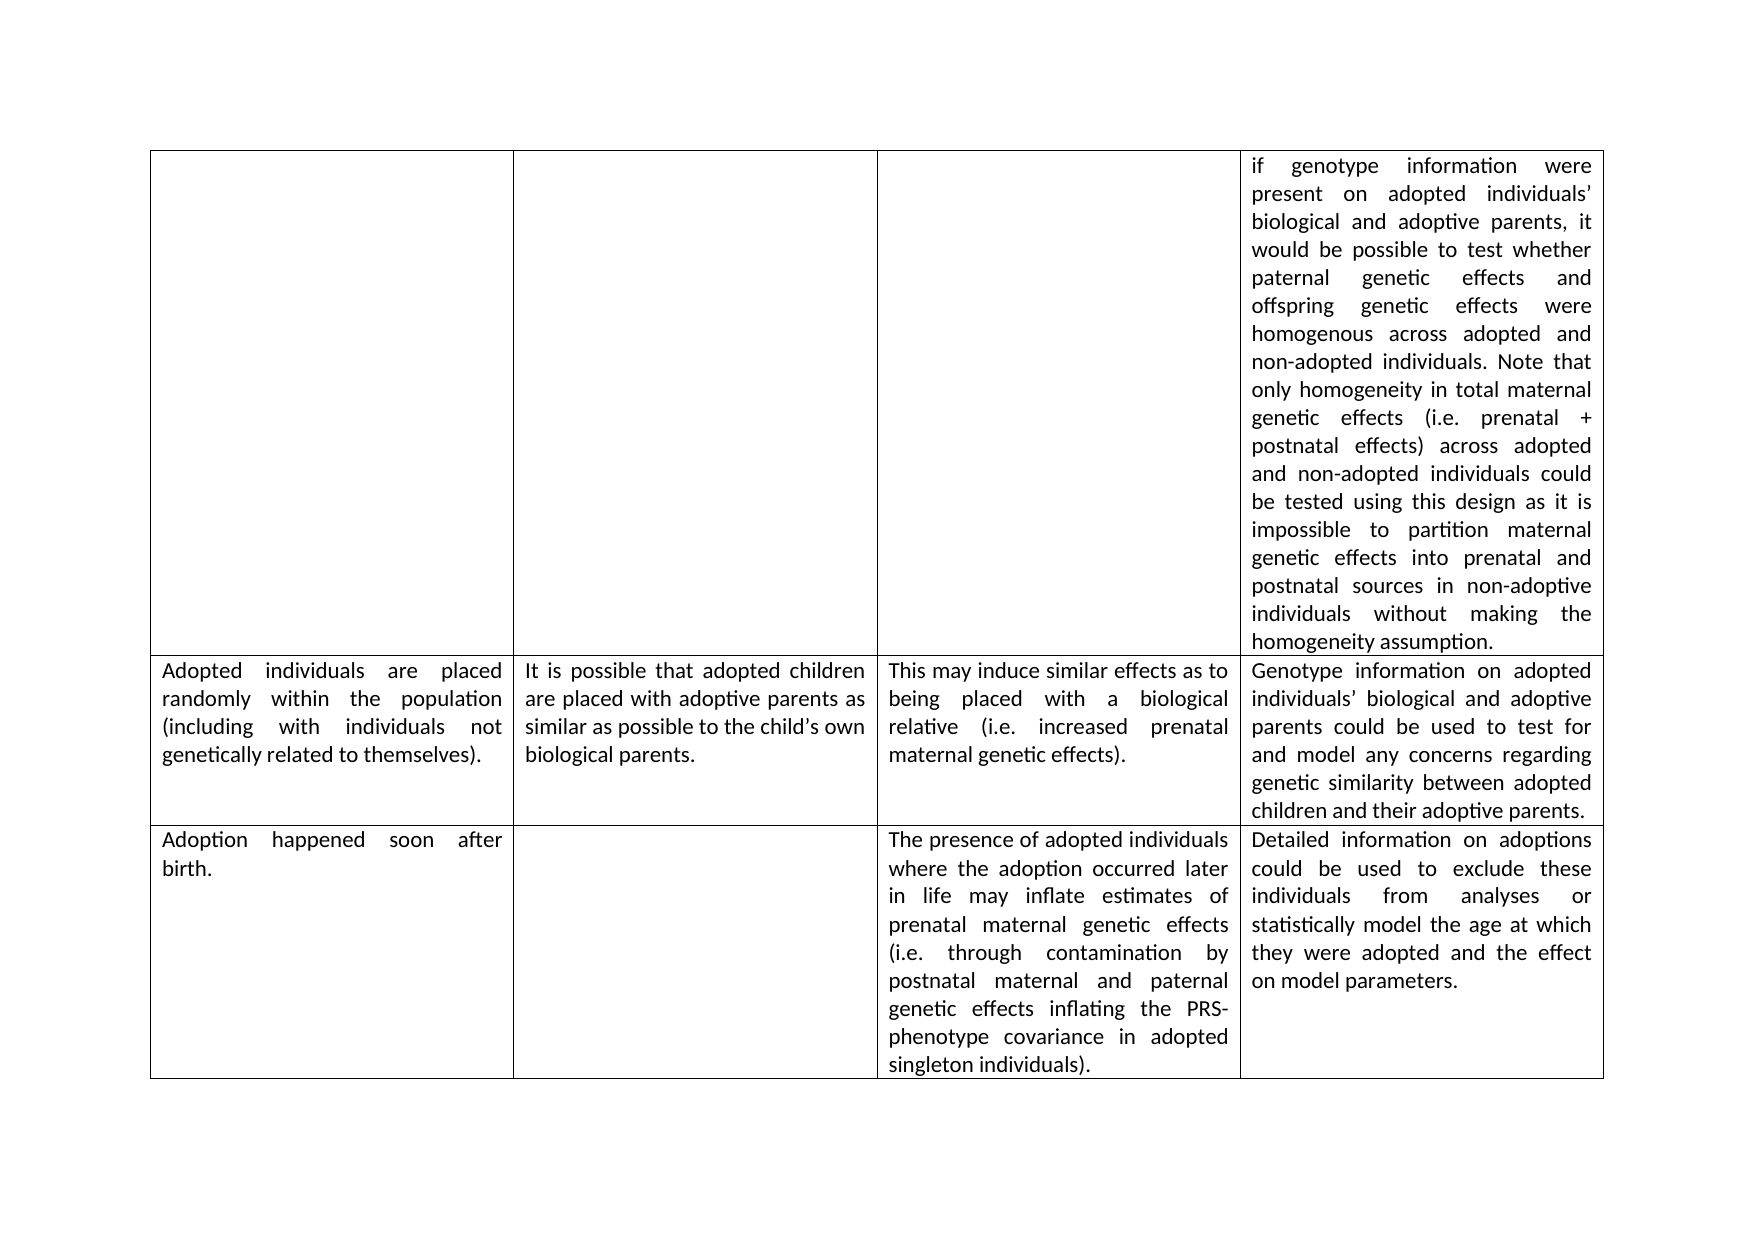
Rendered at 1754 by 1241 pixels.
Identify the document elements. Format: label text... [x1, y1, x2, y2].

table_cell This may induce similar effects as to being placed with a biological relative (i.e. increased prenatal maternal genetic effects). [878, 656, 1240, 824]
table_cell Detailed information on adoptions could be used to exclude these individuals from analyses or statistically model the age at which they were adopted and the effect on model parameters. [1241, 826, 1603, 1078]
table_cell The presence of adopted individuals where the adoption occurred later in life may inflate estimates of prenatal maternal genetic effects (i.e. through contamination by postnatal maternal and paternal genetic effects inflating the PRS-phenotype covariance in adopted singleton individuals). [878, 826, 1240, 1078]
table_cell Adoption happened soon after birth. [151, 826, 513, 1078]
table_cell [514, 826, 877, 1078]
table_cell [878, 151, 1240, 655]
table_cell It is possible that adopted children are placed with adoptive parents as similar as possible to the child’s own biological parents. [514, 656, 877, 824]
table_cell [151, 151, 513, 655]
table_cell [1241, 151, 1603, 655]
table_cell Genotype information on adopted individuals’ biological and adoptive parents could be used to test for and model any concerns regarding genetic similarity between adopted children and their adoptive parents. [1241, 656, 1603, 824]
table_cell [514, 151, 877, 655]
table_cell Adopted individuals are placed randomly within the population (including with individuals not genetically related to themselves). [151, 656, 513, 824]
